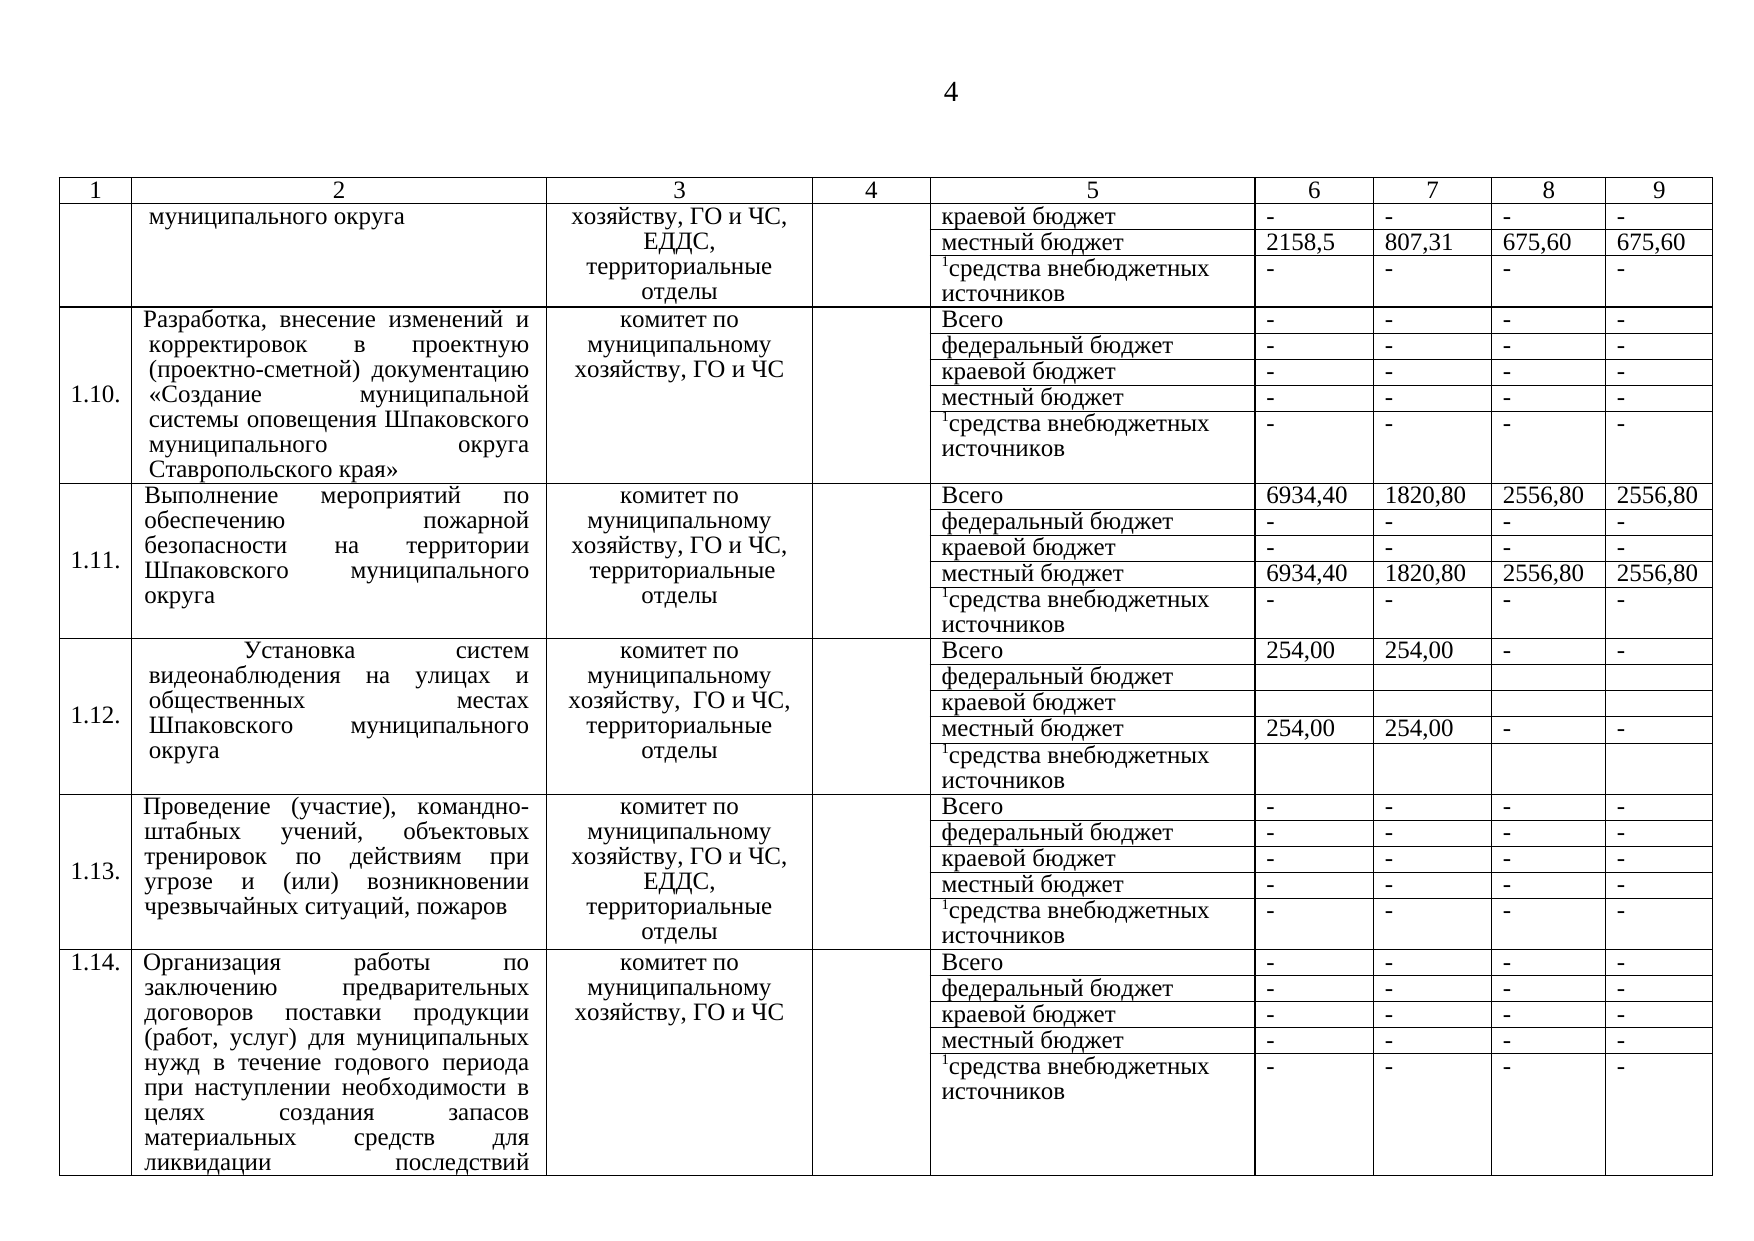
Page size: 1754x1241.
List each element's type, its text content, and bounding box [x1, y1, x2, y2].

table_cell 2158,5 [1256, 230, 1373, 255]
table_cell комитет по муниципальному хозяйству, ГО и ЧС, ЕДДС, территориальные отделы [547, 795, 812, 949]
table_cell - [1374, 847, 1491, 872]
table_cell краевой бюджет [931, 847, 1254, 872]
table_header 4 [813, 178, 930, 203]
table_cell федеральный бюджет [931, 334, 1254, 358]
table_cell [813, 484, 930, 638]
table_cell 1.14. [60, 950, 131, 1175]
table_cell - [1374, 308, 1491, 332]
table_header 3 [547, 178, 812, 203]
table_cell - [1492, 847, 1605, 872]
table_cell - [1606, 795, 1712, 820]
table_cell 1820,80 [1374, 562, 1491, 587]
table_cell - [1374, 821, 1491, 846]
table_cell - [1492, 899, 1605, 949]
table_cell 2556,80 [1606, 484, 1712, 508]
table_cell - [1606, 308, 1712, 332]
table_cell - [1492, 639, 1605, 664]
table_cell местный бюджет [931, 717, 1254, 743]
table_header 7 [1374, 178, 1491, 203]
table_cell - [1492, 795, 1605, 820]
table_cell - [1256, 873, 1373, 898]
table_header 2 [132, 178, 546, 203]
table_cell - [1606, 976, 1712, 1001]
table_cell 675,60 [1606, 230, 1712, 255]
table_cell - [1492, 1028, 1605, 1053]
table_cell - [1374, 976, 1491, 1001]
table_cell [813, 308, 930, 482]
table_cell - [1492, 308, 1605, 332]
table_cell - [1374, 873, 1491, 898]
table_cell [1256, 665, 1373, 690]
table_cell местный бюджет [931, 562, 1254, 587]
table_cell - [1492, 976, 1605, 1001]
table_cell - [1374, 1028, 1491, 1053]
table_cell 1.11. [60, 484, 131, 638]
table_cell федеральный бюджет [931, 821, 1254, 846]
table_cell - [1492, 256, 1605, 306]
table_cell - [1606, 873, 1712, 898]
table_cell 675,60 [1492, 230, 1605, 255]
table_cell [1256, 744, 1373, 794]
table_cell - [1256, 308, 1373, 332]
table_cell Всего [931, 795, 1254, 820]
table_cell федеральный бюджет [931, 510, 1254, 534]
table_header 5 [931, 178, 1254, 203]
table_cell - [1256, 536, 1373, 561]
table_cell 6934,40 [1256, 484, 1373, 508]
table_cell комитет по муниципальному хозяйству, ГО и ЧС, территориальные отделы [547, 484, 812, 638]
table_cell [1492, 665, 1605, 690]
table_cell комитет по муниципальному хозяйству, ГО и ЧС [547, 308, 812, 482]
table_cell Выполнение мероприятий по обеспечению пожарной безопасности на территории Шпаковского муниципального округа [132, 484, 546, 638]
table_cell - [1374, 899, 1491, 949]
table_cell [813, 639, 930, 794]
table_cell - [1492, 334, 1605, 358]
table_cell - [1256, 256, 1373, 306]
table_cell - [1256, 588, 1373, 638]
table_cell - [1374, 1002, 1491, 1027]
table_cell - [1256, 204, 1373, 229]
table_cell - [1374, 204, 1491, 229]
table_cell - [1374, 588, 1491, 638]
table_cell комитет по муниципальному хозяйству, ГО и ЧС [547, 950, 812, 1175]
table_cell [1374, 691, 1491, 716]
table_cell - [1606, 334, 1712, 358]
table_cell - [1606, 536, 1712, 561]
table_cell - [1492, 717, 1605, 743]
table_cell [1256, 691, 1373, 716]
table_header 6 [1256, 178, 1373, 203]
table_cell - [1606, 821, 1712, 846]
table_cell - [1492, 588, 1605, 638]
table_cell краевой бюджет [931, 204, 1254, 229]
table_cell - [1492, 873, 1605, 898]
table_cell 254,00 [1374, 717, 1491, 743]
table_cell краевой бюджет [931, 536, 1254, 561]
table_cell - [1606, 588, 1712, 638]
table_cell Всего [931, 950, 1254, 975]
table_cell - [1606, 386, 1712, 411]
table_cell 254,00 [1256, 639, 1373, 664]
table_cell - [1492, 386, 1605, 411]
table_cell федеральный бюджет [931, 976, 1254, 1001]
table_cell [1492, 744, 1605, 794]
table_cell - [1492, 1054, 1605, 1175]
table_cell - [1606, 510, 1712, 534]
table_cell местный бюджет [931, 873, 1254, 898]
table_cell - [1256, 950, 1373, 975]
table_cell Организация работы по заключению предварительных договоров поставки продукции (работ, услуг) для муниципальных нужд в течение годового периода при наступлении необходимости в целях создания запасов материальных средств для ликвидации последствий чрезвычайных ситуаций природного и техногенного характера, в т.ч. пунктов обогрева пострадавшего населения в зимнее время [132, 950, 546, 1175]
table_cell Установка систем видеонаблюдения на улицах и общественных местах Шпаковского муниципального округа [132, 639, 546, 794]
table_cell - [1374, 1054, 1491, 1175]
table_cell местный бюджет [931, 230, 1254, 255]
table_cell - [1374, 256, 1491, 306]
table_cell - [1606, 847, 1712, 872]
table_cell 1.10. [60, 308, 131, 482]
table_cell [813, 795, 930, 949]
table_cell Всего [931, 639, 1254, 664]
table_cell - [1492, 360, 1605, 384]
table_cell 1средства внебюджетных источников [931, 744, 1254, 794]
table_cell [1606, 665, 1712, 690]
table_cell - [1606, 899, 1712, 949]
table_cell - [1606, 1028, 1712, 1053]
table_cell - [1374, 795, 1491, 820]
table_cell - [1492, 412, 1605, 482]
table_cell [1374, 744, 1491, 794]
table_cell - [1606, 412, 1712, 482]
table_cell Разработка, внесение изменений и корректировок в проектную (проектно-сметной) документацию «Создание муниципальной системы оповещения Шпаковского муниципального округа Ставропольского края» [132, 308, 546, 482]
table_cell Всего [931, 308, 1254, 332]
table_cell - [1256, 412, 1373, 482]
table_cell - [1606, 256, 1712, 306]
table_cell краевой бюджет [931, 1002, 1254, 1027]
table_cell комитет по муниципальному хозяйству, ГО и ЧС, территориальные отделы [547, 639, 812, 794]
table_cell 254,00 [1374, 639, 1491, 664]
table_cell 1.12. [60, 639, 131, 794]
table_cell Всего [931, 484, 1254, 508]
table_cell - [1492, 536, 1605, 561]
table_cell - [1606, 360, 1712, 384]
table_cell 1средства внебюджетных источников [931, 256, 1254, 306]
table_cell - [1256, 899, 1373, 949]
table_header 1 [60, 178, 131, 203]
table_cell - [1374, 334, 1491, 358]
table_cell [1606, 691, 1712, 716]
table_cell [1492, 691, 1605, 716]
table_cell 6934,40 [1256, 562, 1373, 587]
table_cell - [1256, 1028, 1373, 1053]
table_cell местный бюджет [931, 1028, 1254, 1053]
table_cell [1374, 665, 1491, 690]
table_cell 1средства внебюджетных источников [931, 588, 1254, 638]
table_cell - [1374, 536, 1491, 561]
table_cell - [1374, 510, 1491, 534]
table_cell - [1256, 821, 1373, 846]
table_cell - [1606, 639, 1712, 664]
table_cell - [1374, 386, 1491, 411]
table_cell Проведение (участие), командно-штабных учений, объектовых тренировок по действиям при угрозе и (или) возникновении чрезвычайных ситуаций, пожаров [132, 795, 546, 949]
table_cell - [1492, 204, 1605, 229]
table_cell - [1256, 360, 1373, 384]
table_cell 2556,80 [1492, 562, 1605, 587]
table_cell - [1492, 510, 1605, 534]
table_cell - [1606, 204, 1712, 229]
table_cell - [1492, 821, 1605, 846]
table_cell - [1256, 510, 1373, 534]
table_header 8 [1492, 178, 1605, 203]
table_cell - [1374, 360, 1491, 384]
table_cell федеральный бюджет [931, 665, 1254, 690]
table_cell - [1256, 976, 1373, 1001]
table_cell краевой бюджет [931, 691, 1254, 716]
table_header 9 [1606, 178, 1712, 203]
table_cell - [1374, 950, 1491, 975]
table_cell 2556,80 [1606, 562, 1712, 587]
table_cell - [1256, 386, 1373, 411]
table_cell 807,31 [1374, 230, 1491, 255]
table_cell [813, 950, 930, 1175]
table_cell - [1256, 1054, 1373, 1175]
table_cell - [1256, 795, 1373, 820]
table_cell - [1256, 334, 1373, 358]
table_cell 1средства внебюджетных источников [931, 412, 1254, 482]
table_cell 1средства внебюджетных источников [931, 1054, 1254, 1175]
table_cell 2556,80 [1492, 484, 1605, 508]
table_cell - [1606, 1002, 1712, 1027]
table_cell - [1492, 1002, 1605, 1027]
table_cell 1средства внебюджетных источников [931, 899, 1254, 949]
table_cell - [1606, 950, 1712, 975]
table_cell 1820,80 [1374, 484, 1491, 508]
table_cell - [1606, 717, 1712, 743]
table_cell местный бюджет [931, 386, 1254, 411]
table_cell [1606, 744, 1712, 794]
table_cell - [1606, 1054, 1712, 1175]
table_cell - [1492, 950, 1605, 975]
table_cell - [1374, 412, 1491, 482]
table_cell 1.13. [60, 795, 131, 949]
table_cell 254,00 [1256, 717, 1373, 743]
table_cell - [1256, 847, 1373, 872]
table_cell - [1256, 1002, 1373, 1027]
table_cell краевой бюджет [931, 360, 1254, 384]
